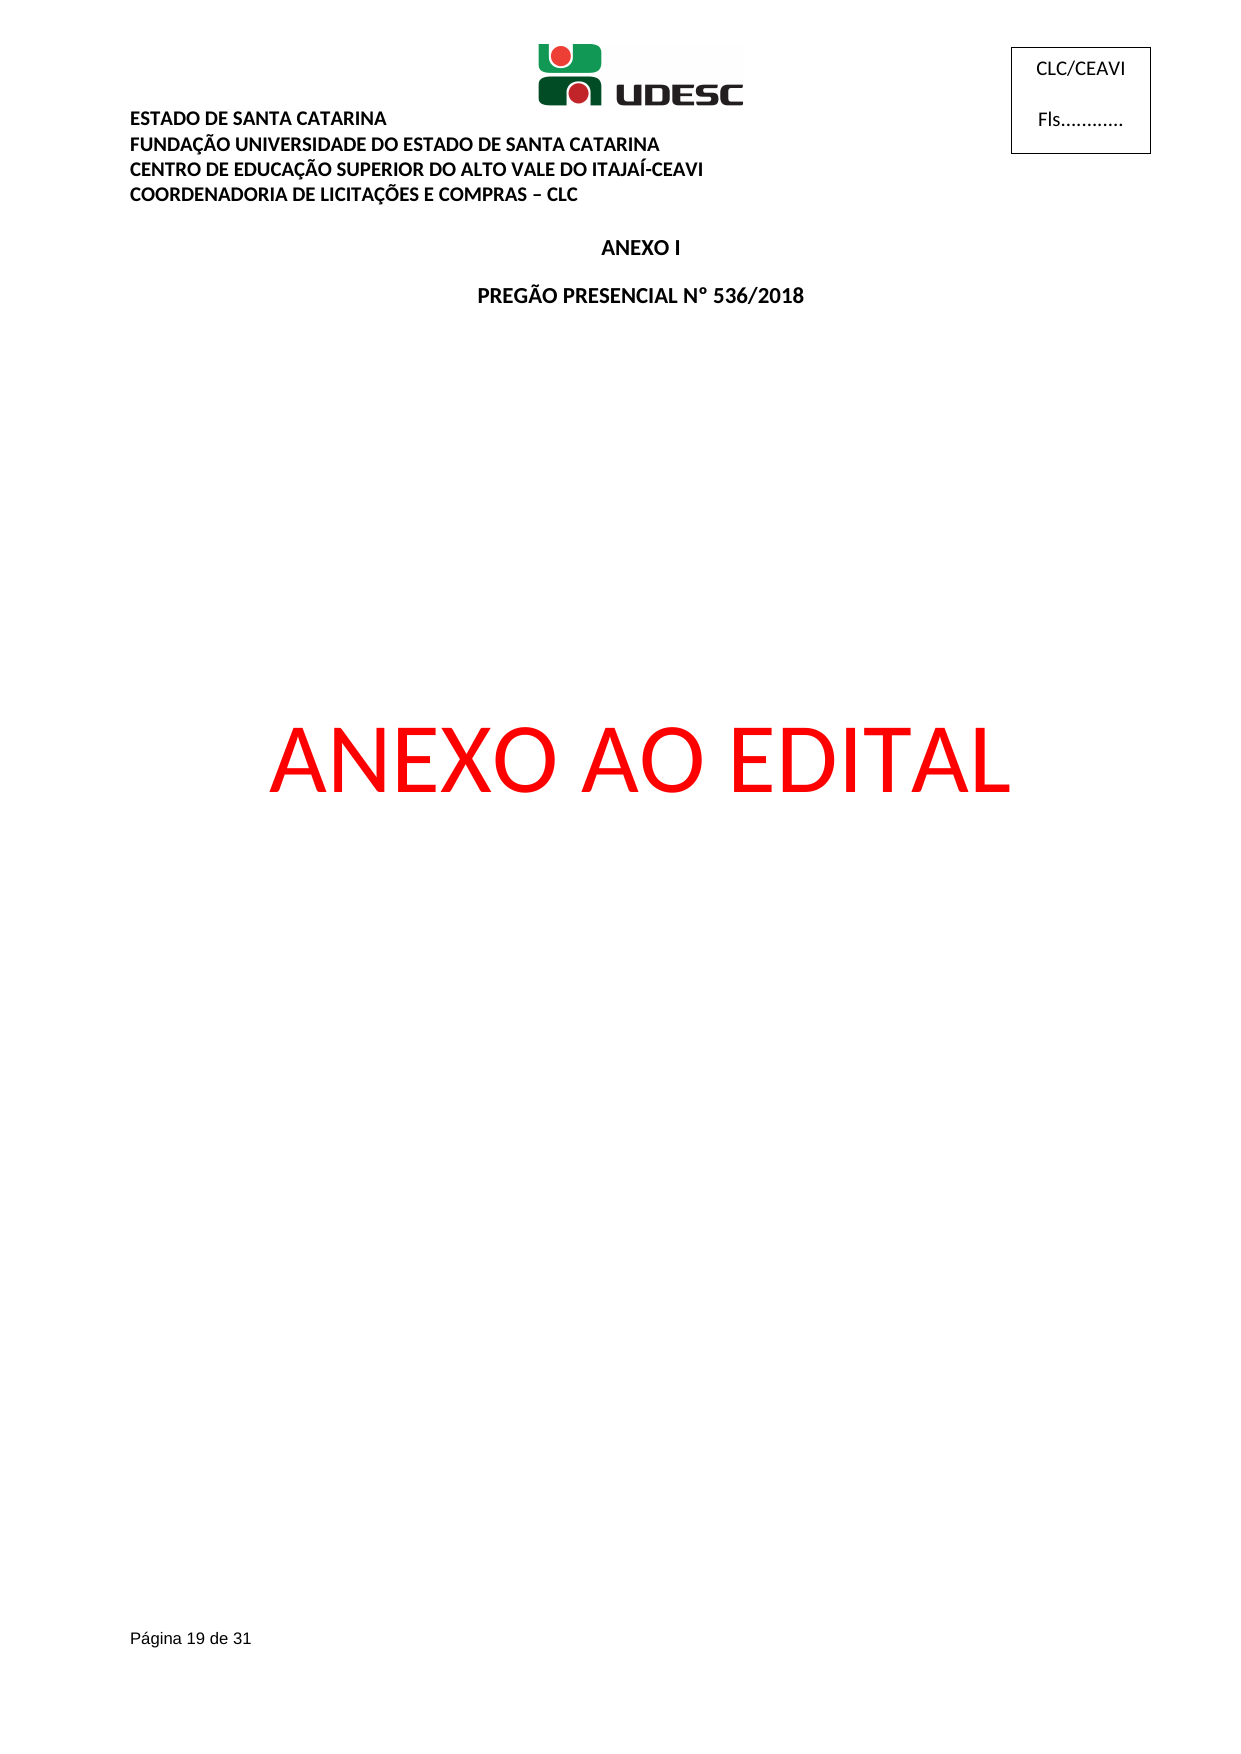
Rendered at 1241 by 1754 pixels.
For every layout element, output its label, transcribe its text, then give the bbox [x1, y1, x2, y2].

text ANEXO AO EDITAL [130, 695, 1152, 817]
picture [538, 44, 744, 106]
subtitle PREGÃO PRESENCIAL Nº 536/2018 [130, 284, 1152, 308]
text ANEXO I [130, 236, 1152, 260]
